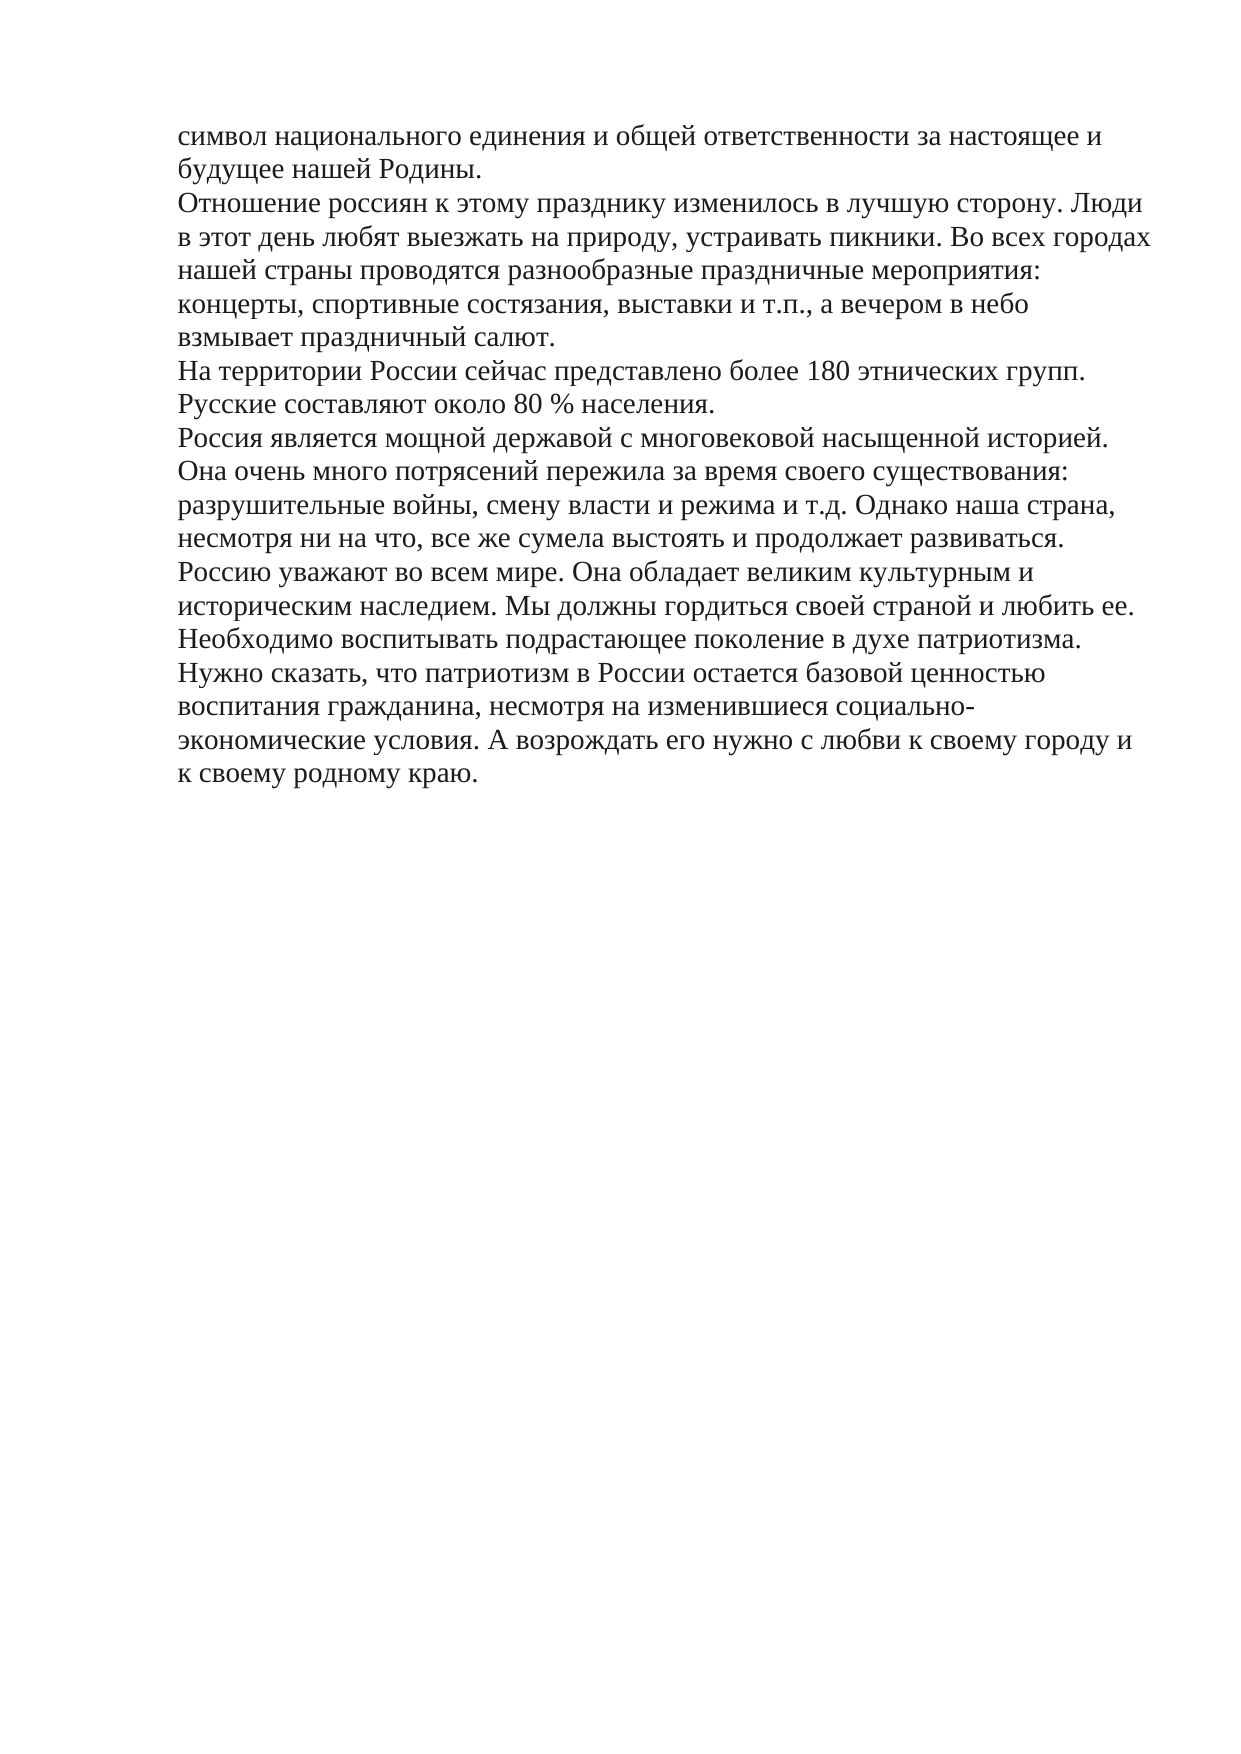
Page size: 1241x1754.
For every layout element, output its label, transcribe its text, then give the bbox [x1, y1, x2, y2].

text Отношение россиян к этому празднику изменилось в лучшую сторону. Люди в этот день любят выезжать на природу, устраивать пикники. Во всех городах нашей страны проводятся разнообразные праздничные мероприятия: концерты, спортивные состязания, выставки и т.п., а вечером в небо взмывает праздничный салют. На территории России сейчас представлено более 180 этнических групп. Русские составляют около 80 % населения. Россия является мощной державой с многовековой насыщенной историей. Она очень много потрясений пережила за время своего существования: разрушительные войны, смену власти и режима и т.д. Однако наша страна, несмотря ни на что, все же сумела выстоять и продолжает развиваться. Россию уважают во всем мире. Она обладает великим культурным и историческим наследием. Мы должны гордиться своей страной и любить ее. Необходимо воспитывать подрастающее поколение в духе патриотизма. [177, 185, 1152, 655]
text Нужно сказать, что патриотизм в России остается базовой ценностью воспитания гражданина, несмотря на изменившиеся социально-экономические условия. А возрождать его нужно с любви к своему городу и к своему родному краю. [478, 655, 1152, 789]
